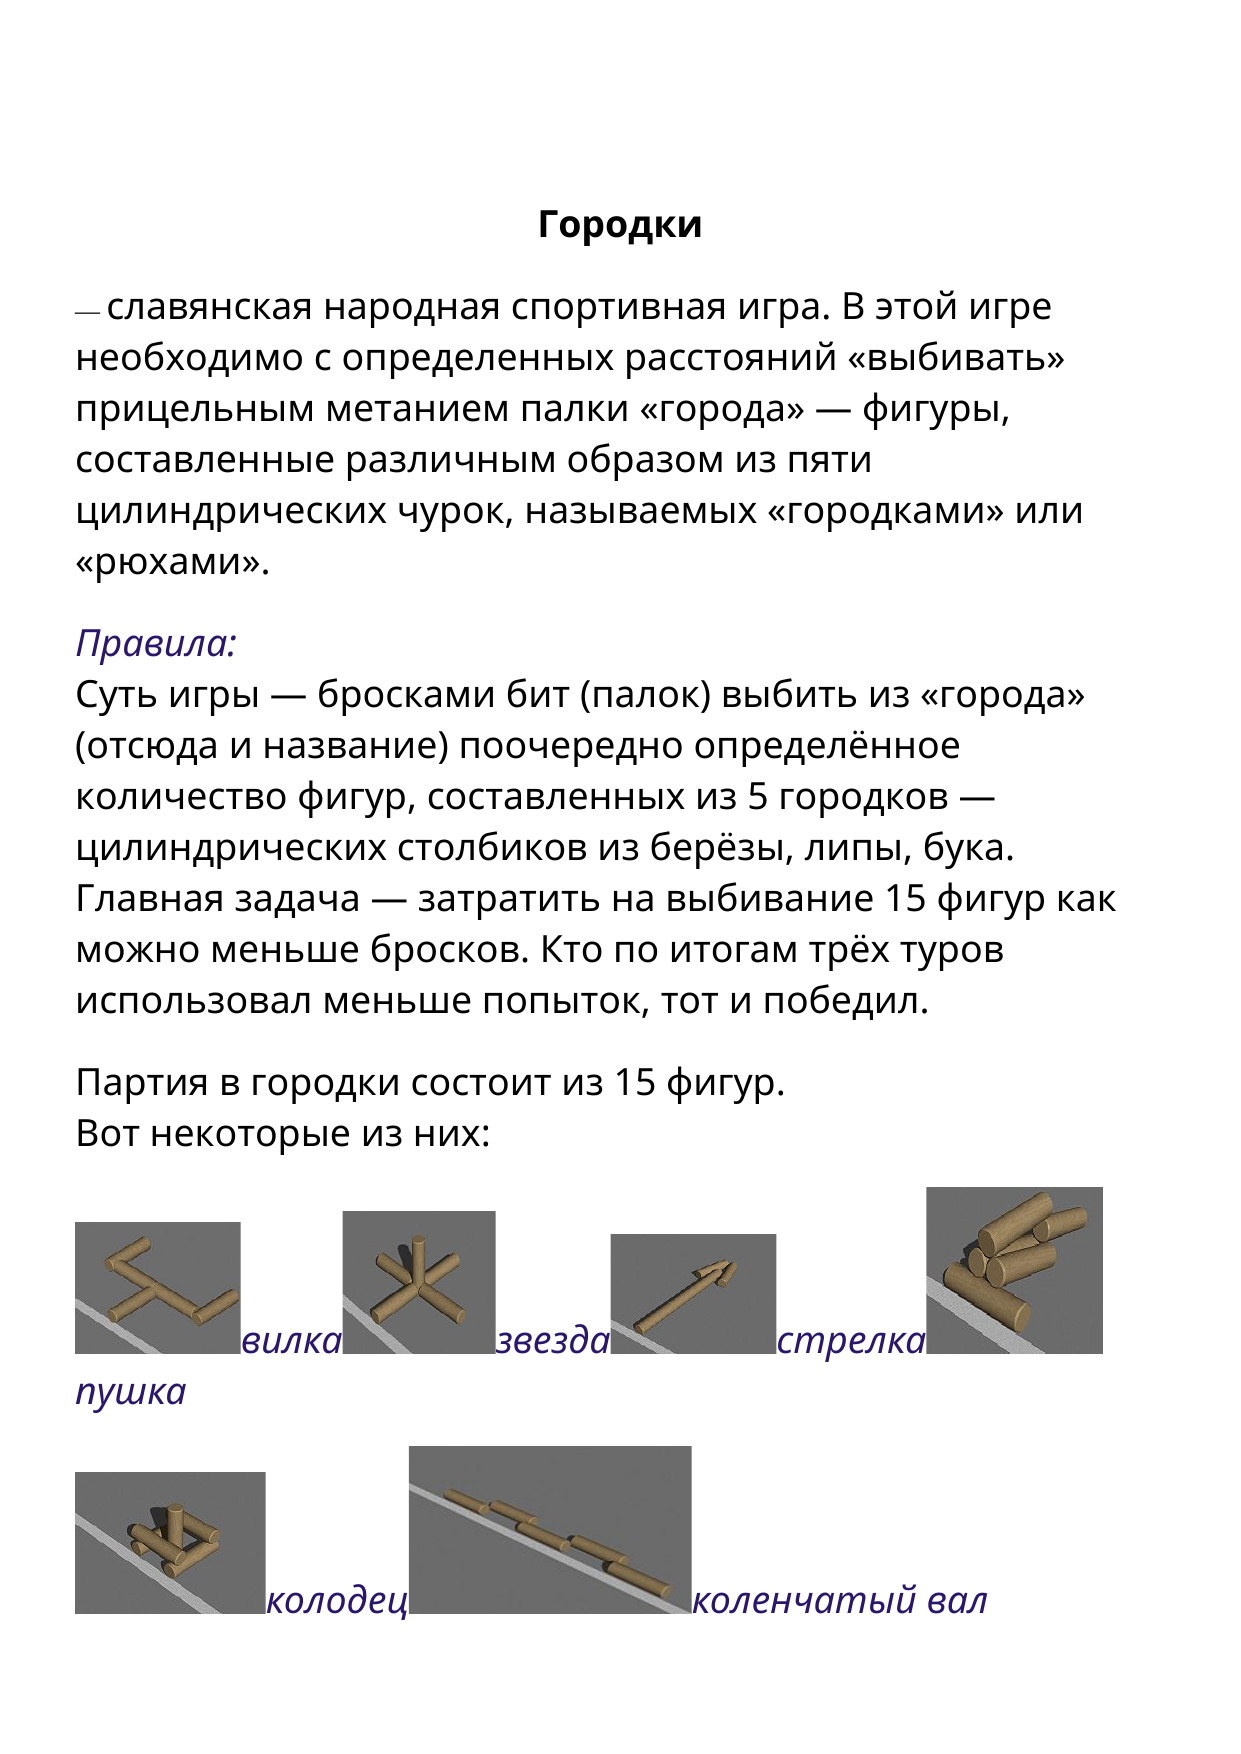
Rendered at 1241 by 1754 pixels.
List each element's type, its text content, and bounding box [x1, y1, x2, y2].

text Городки [75, 197, 1165, 248]
picture [75, 1472, 266, 1614]
picture [610, 1234, 777, 1354]
text Суть игры — бросками бит (палок) выбить из «города» (отсюда и название) поочередно определённое количество фигур, составленных из 5 городков — цилиндрических столбиков из берёзы, липы, бука. Главная задача — затратить на выбивание 15 фигур как можно меньше бросков. Кто по итогам трёх туров использовал меньше попыток, тот и победил. [75, 667, 1165, 1024]
picture [75, 1222, 241, 1354]
picture [926, 1187, 1103, 1354]
text Партия в городки состоит из 15 фигур. [75, 1055, 1165, 1106]
picture [342, 1211, 496, 1354]
picture [408, 1446, 692, 1614]
text Правила: [75, 616, 1165, 667]
text Вот некоторые из них: [75, 1106, 1165, 1157]
text — славянская народная спортивная игра. В этой игре необходимо с определенных расстояний «выбивать» прицельным метанием палки «города» — фигуры, составленные различным образом из пяти цилиндрических чурок, называемых «городками» или «рюхами». [75, 279, 1165, 585]
